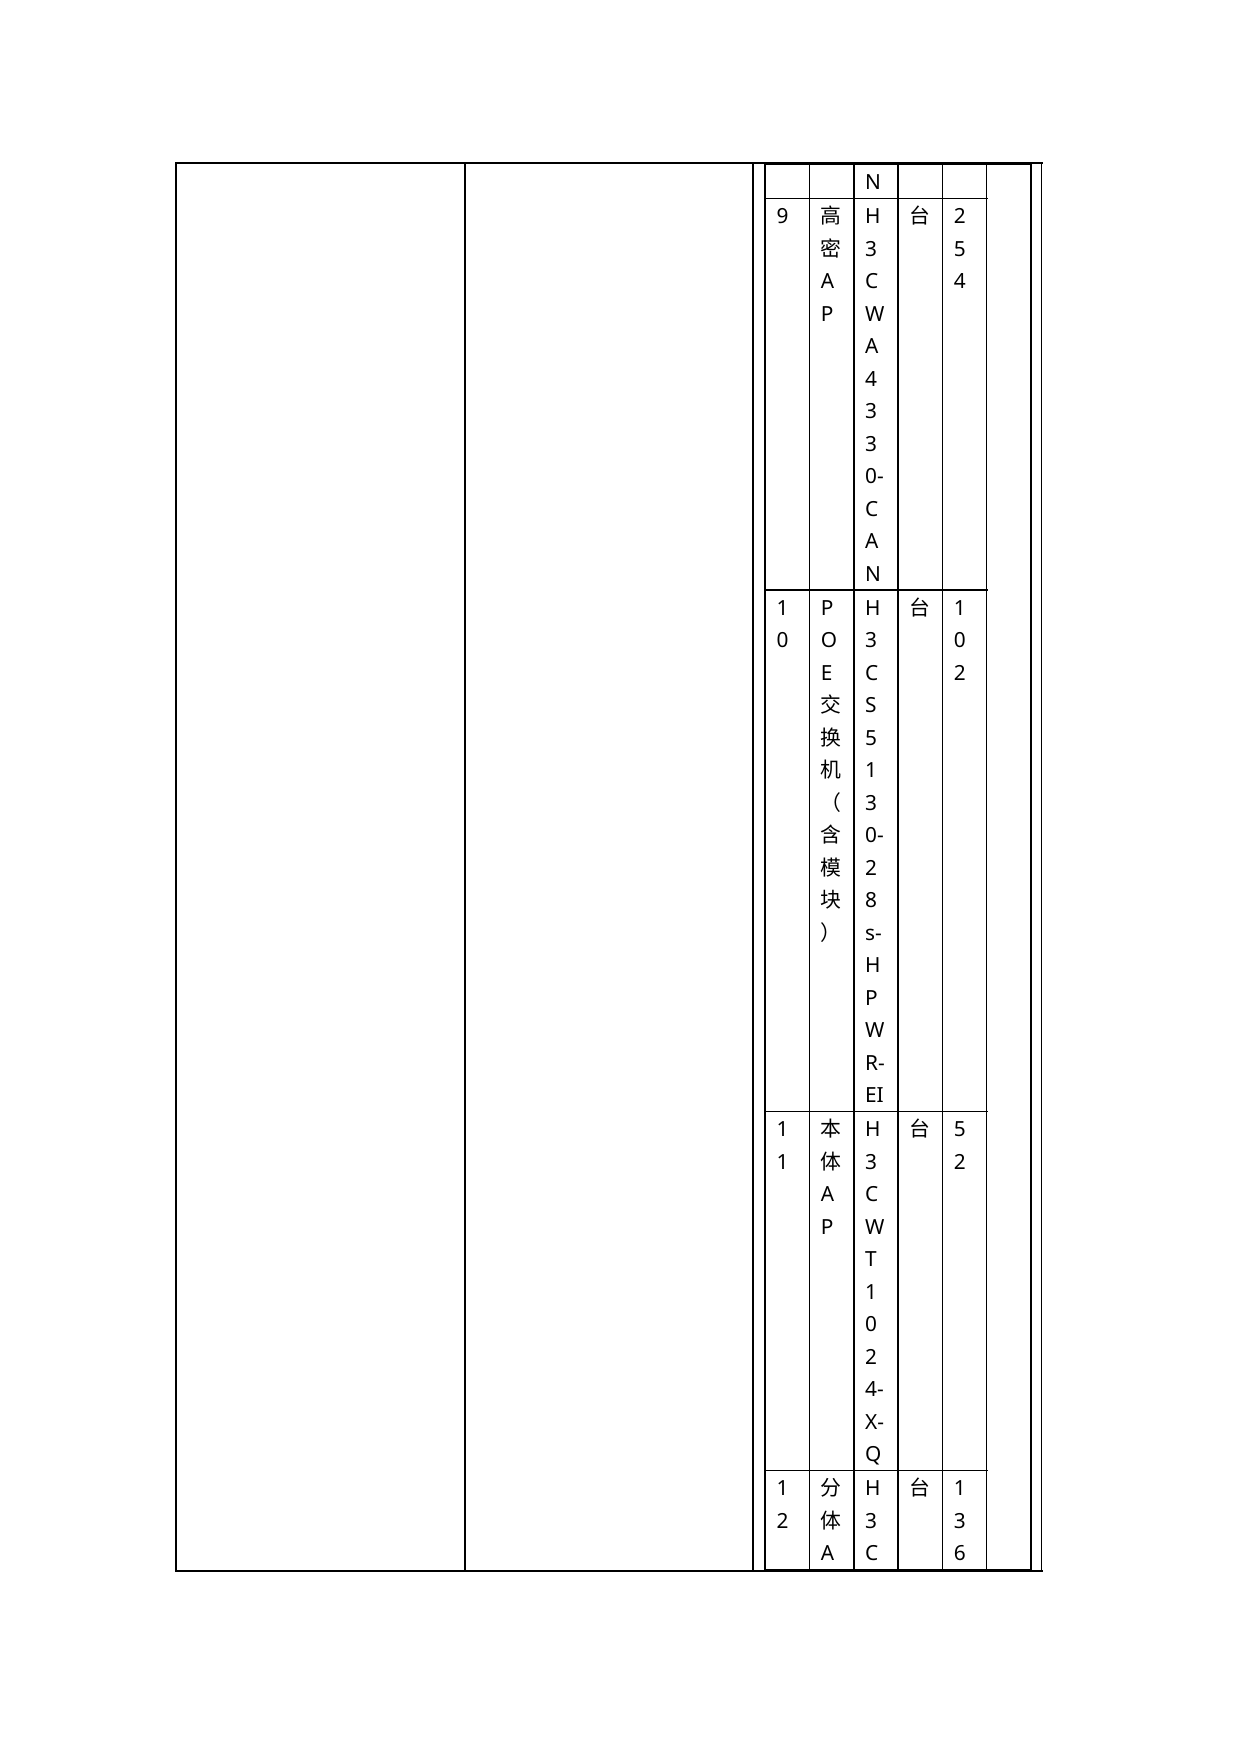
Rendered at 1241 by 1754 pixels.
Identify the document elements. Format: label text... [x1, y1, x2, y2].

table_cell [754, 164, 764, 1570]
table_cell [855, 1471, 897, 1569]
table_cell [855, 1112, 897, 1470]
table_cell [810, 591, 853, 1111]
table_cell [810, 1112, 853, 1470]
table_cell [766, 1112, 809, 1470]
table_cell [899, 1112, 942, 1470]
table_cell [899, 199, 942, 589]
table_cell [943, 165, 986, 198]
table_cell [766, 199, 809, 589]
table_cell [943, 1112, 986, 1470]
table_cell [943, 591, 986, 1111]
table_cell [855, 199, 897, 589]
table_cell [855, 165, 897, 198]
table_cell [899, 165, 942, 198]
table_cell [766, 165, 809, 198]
table_cell 1 [177, 164, 464, 1570]
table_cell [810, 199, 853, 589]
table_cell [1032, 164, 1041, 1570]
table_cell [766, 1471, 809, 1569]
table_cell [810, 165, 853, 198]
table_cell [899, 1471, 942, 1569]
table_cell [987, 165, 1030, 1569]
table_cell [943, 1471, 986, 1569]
table_cell [466, 164, 752, 1570]
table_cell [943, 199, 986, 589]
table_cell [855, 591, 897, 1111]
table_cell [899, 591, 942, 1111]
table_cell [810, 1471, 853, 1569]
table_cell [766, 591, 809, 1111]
